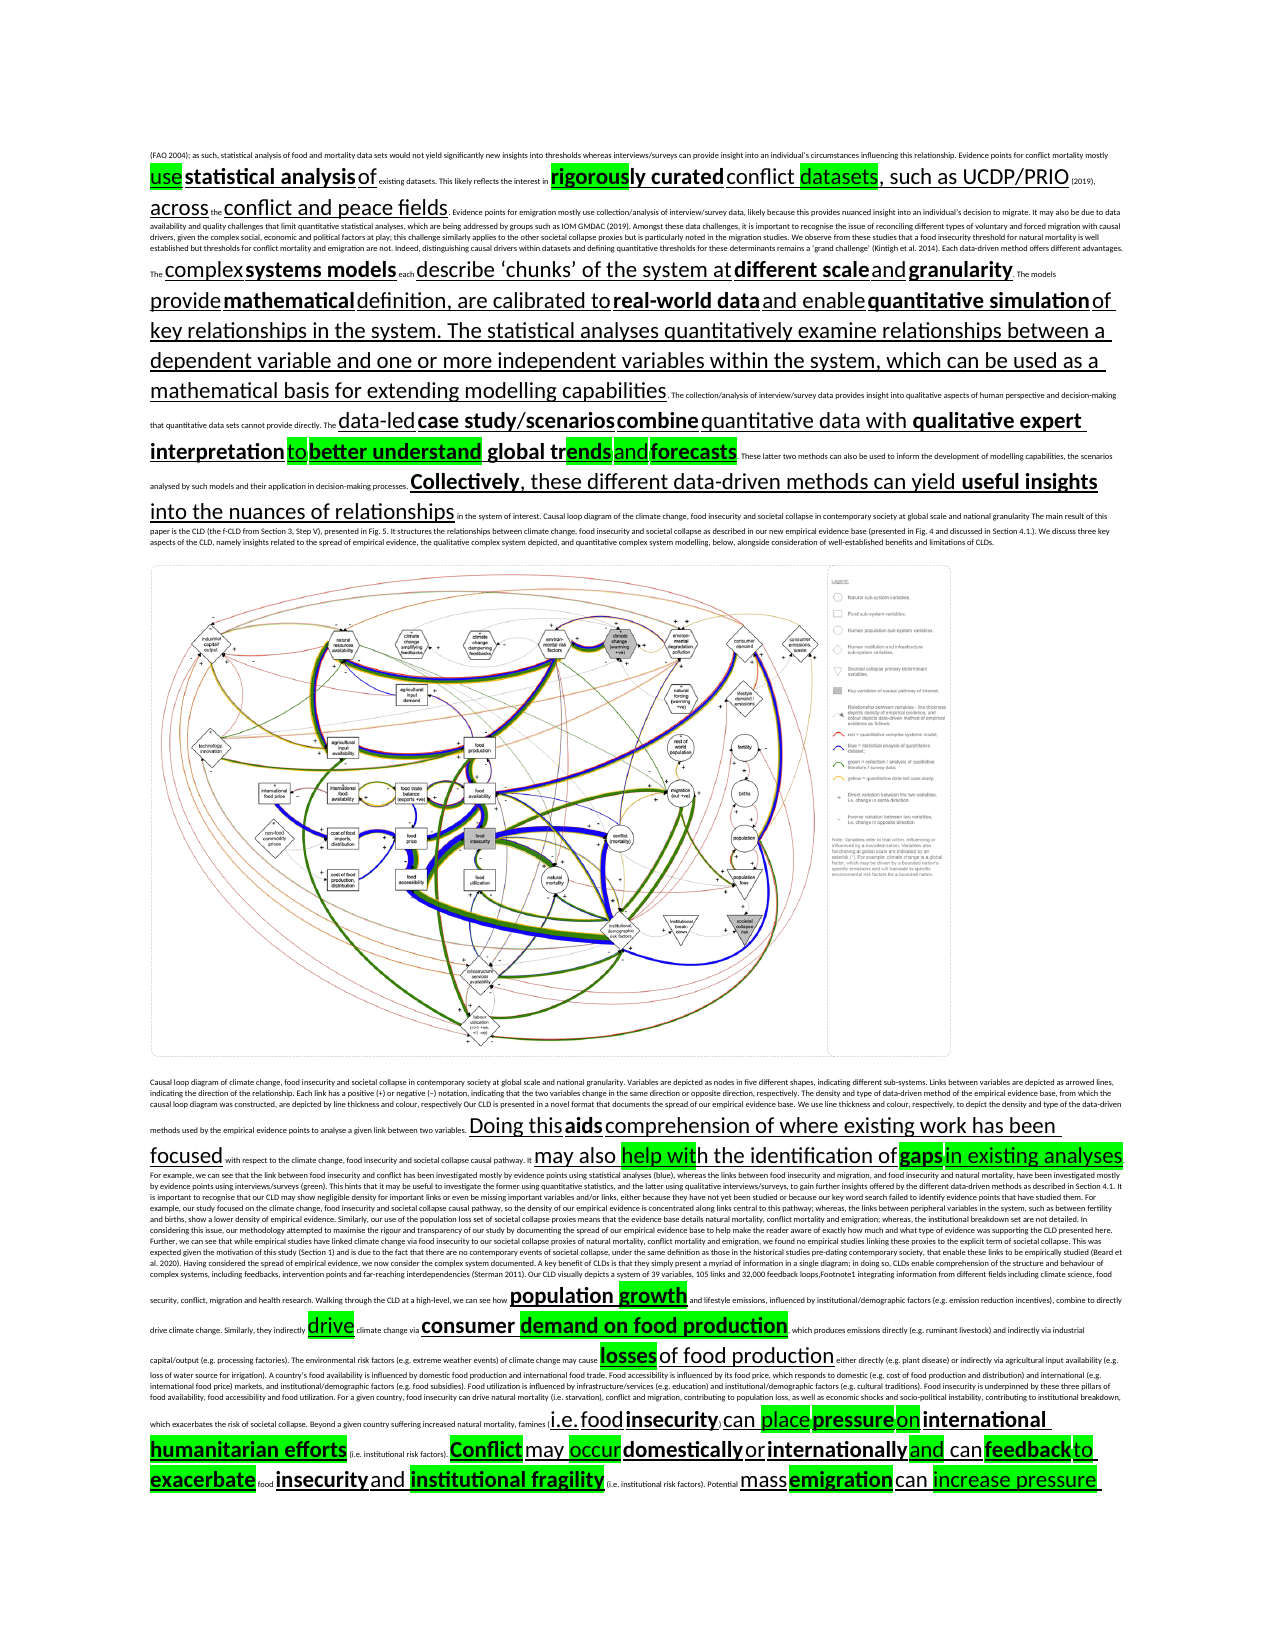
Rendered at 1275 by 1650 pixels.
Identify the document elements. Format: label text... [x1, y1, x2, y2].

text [150, 1077, 1125, 1493]
picture [150, 564, 952, 1059]
